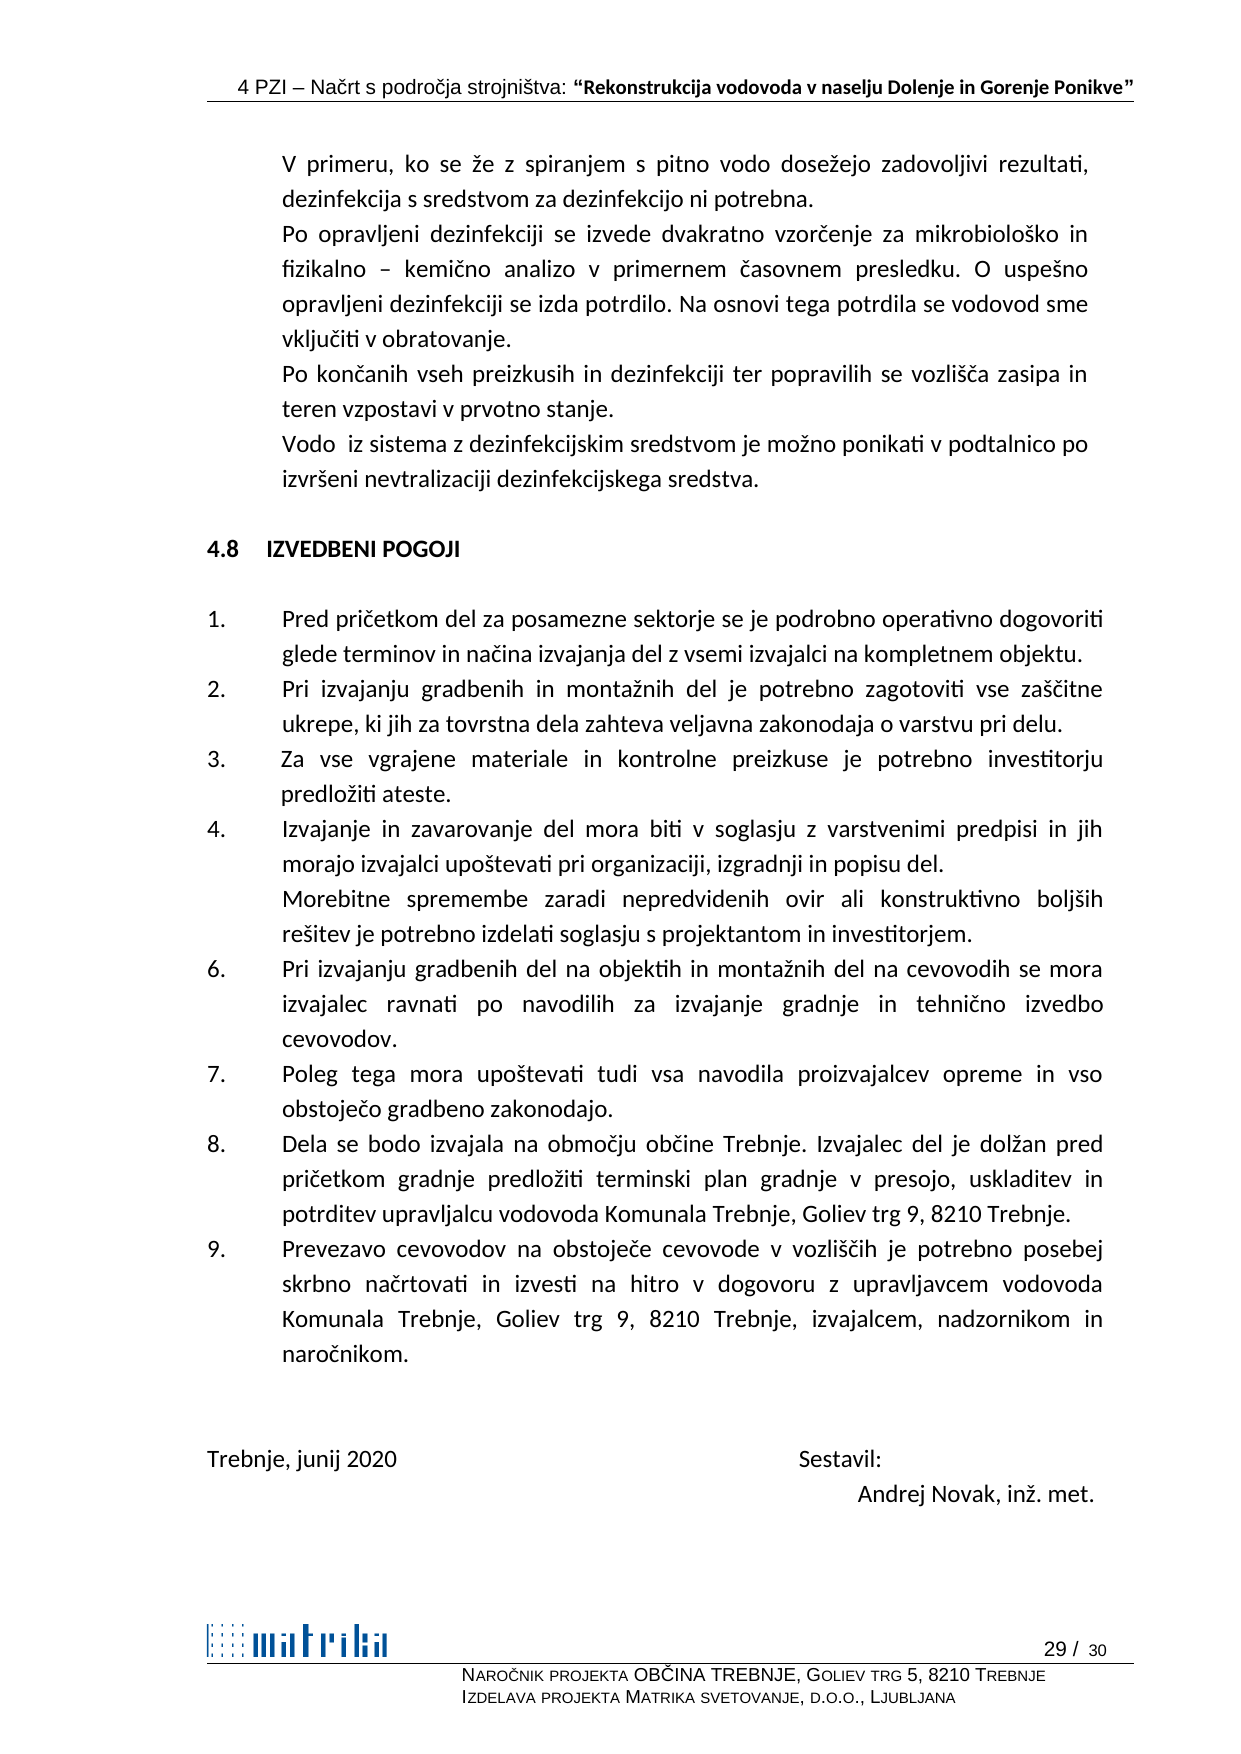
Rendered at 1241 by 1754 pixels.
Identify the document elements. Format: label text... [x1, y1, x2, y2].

text 8. Dela se bodo izvajala na območju občine Trebnje. Izvajalec del je dolžan pred pričetkom gradnje predložiti terminski plan gradnje v presojo, uskladitev in potrditev upravljalcu vodovoda Komunala Trebnje, Goliev trg 9, 8210 Trebnje. [207, 1128, 1104, 1228]
text 4. Izvajanje in zavarovanje del mora biti v soglasju z varstvenimi predpisi in jih morajo izvajalci upoštevati pri organizaciji, izgradnji in popisu del. [207, 813, 1104, 878]
list Pri izvajanju gradbenih in montažnih del je potrebno zagotoviti vse zaščitne ukrepe, ki jih za tovrstna dela zahteva veljavna zakonodaja o varstvu pri delu. [207, 673, 1104, 738]
text Po končanih vseh preizkusih in dezinfekciji ter popravilih se vozlišča zasipa in teren vzpostavi v prvotno stanje. [282, 358, 1089, 423]
text 9. Prevezavo cevovodov na obstoječe cevovode v vozliščih je potrebno posebej skrbno načrtovati in izvesti na hitro v dogovoru z upravljavcem vodovoda Komunala Trebnje, Goliev trg 9, 8210 Trebnje, izvajalcem, nadzornikom in naročnikom. [207, 1233, 1104, 1368]
text V primeru, ko se že z spiranjem s pitno vodo dosežejo zadovoljivi rezultati, dezinfekcija s sredstvom za dezinfekcijo ni potrebna. [282, 148, 1089, 213]
text 3. Za vse vgrajene materiale in kontrolne preizkuse je potrebno investitorju predložiti ateste. [207, 743, 1104, 808]
text Po opravljeni dezinfekciji se izvede dvakratno vzorčenje za mikrobiološko in fizikalno – kemično analizo v primernem časovnem presledku. O uspešno opravljeni dezinfekciji se izda potrdilo. Na osnovi tega potrdila se vodovod sme vključiti v obratovanje. [282, 218, 1089, 353]
picture [206, 1624, 387, 1657]
text Vodo iz sistema z dezinfekcijskim sredstvom je možno ponikati v podtalnico po izvršeni nevtralizaciji dezinfekcijskega sredstva. [282, 428, 1089, 493]
text Andrej Novak, inž. met. [282, 1478, 1126, 1508]
text 6. Pri izvajanju gradbenih del na objektih in montažnih del na cevovodih se mora izvajalec ravnati po navodilih za izvajanje gradnje in tehnično izvedbo cevovodov. [207, 953, 1104, 1053]
text 7. Poleg tega mora upoštevati tudi vsa navodila proizvajalcev opreme in vso obstoječo gradbeno zakonodajo. [207, 1058, 1104, 1123]
text 4.8 IZVEDBENI POGOJI [207, 533, 1134, 563]
text 1. Pred pričetkom del za posamezne sektorje se je podrobno operativno dogovoriti glede terminov in načina izvajanja del z vsemi izvajalci na kompletnem objektu. [207, 603, 1104, 668]
text Trebnje, junij 2020 Sestavil: [207, 1443, 1104, 1473]
text Morebitne spremembe zaradi nepredvidenih ovir ali konstruktivno boljših rešitev je potrebno izdelati soglasju s projektantom in investitorjem. [282, 883, 1104, 948]
